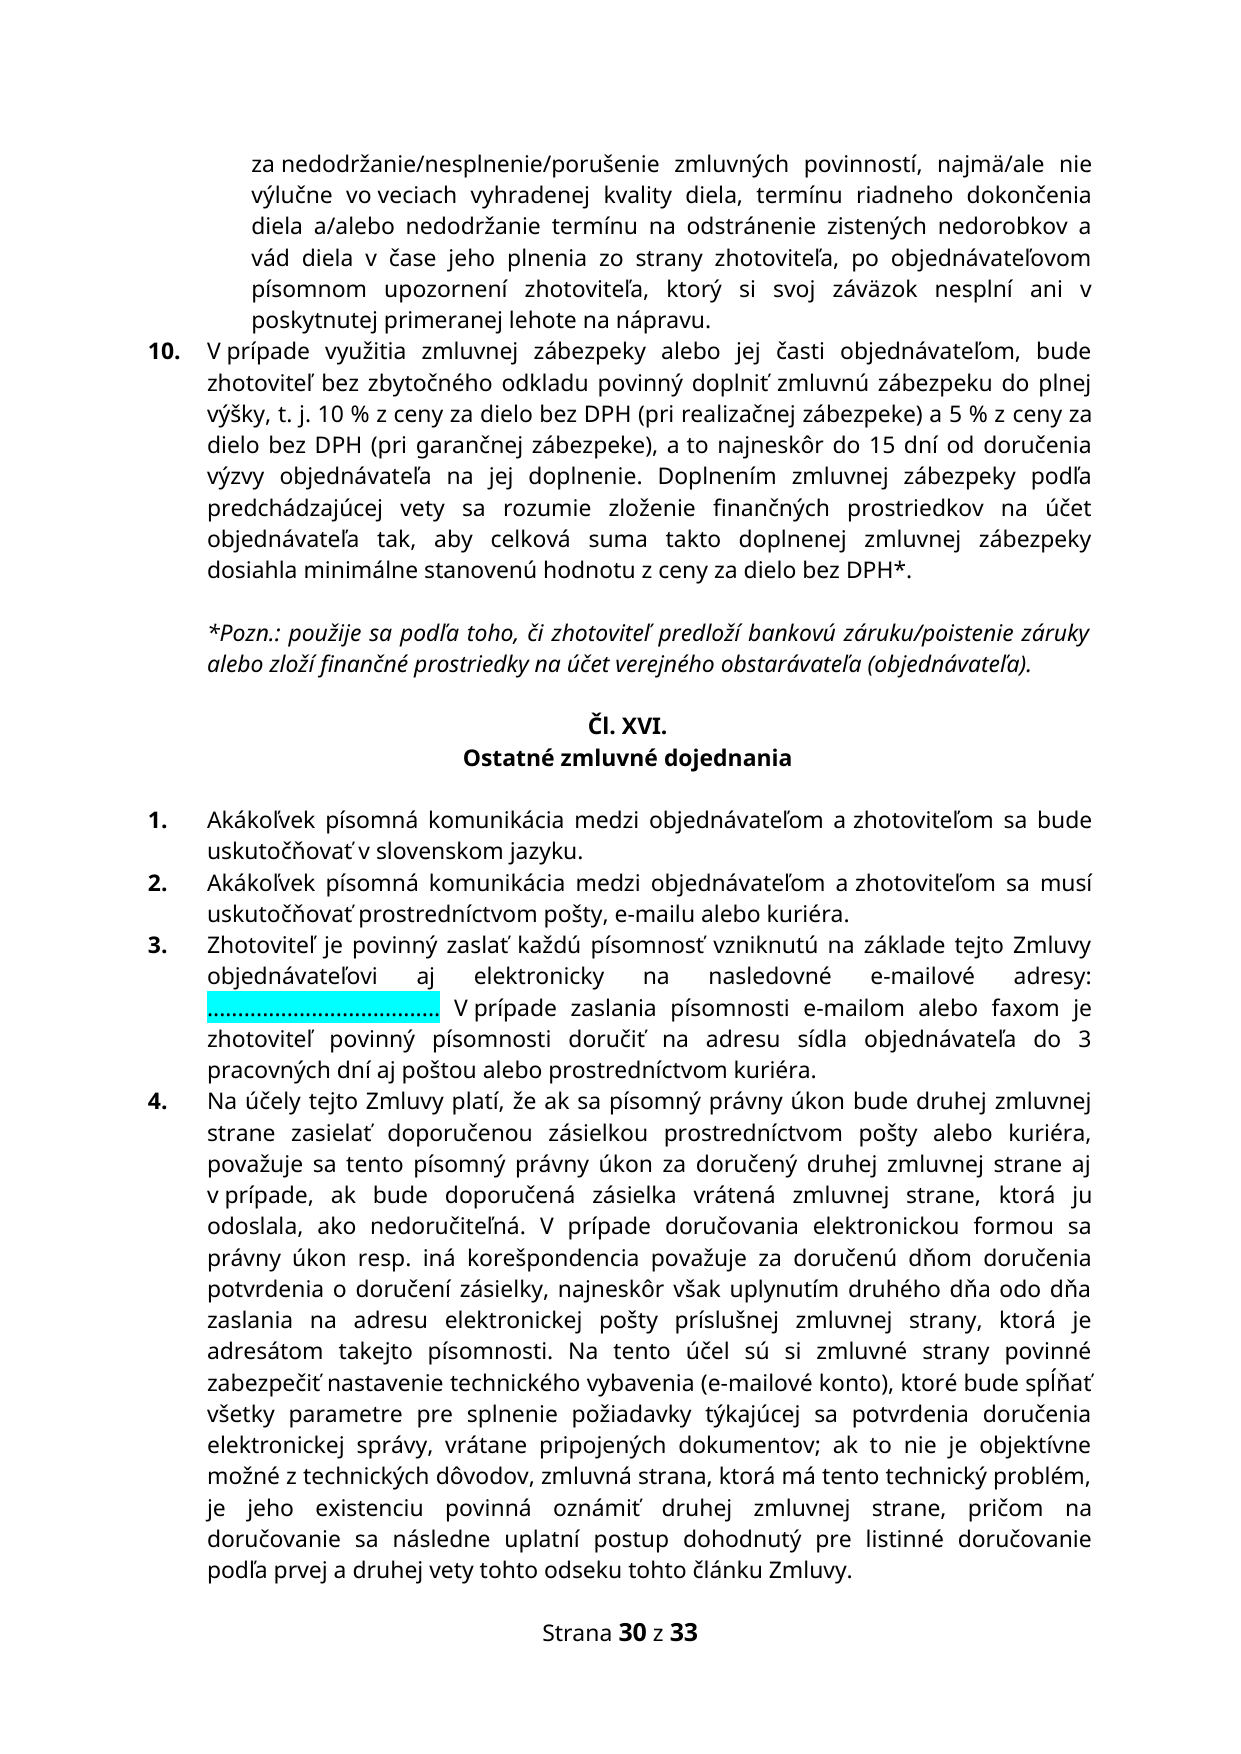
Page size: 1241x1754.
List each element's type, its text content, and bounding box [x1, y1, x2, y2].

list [207, 148, 1092, 335]
list V prípade využitia zmluvnej zábezpeky alebo jej časti objednávateľom, bude zhotoviteľ bez zbytočného odkladu povinný doplniť zmluvnú zábezpeku do plnej výšky, t. j. 10 % z ceny za dielo bez DPH (pri realizačnej zábezpeke) a 5 % z ceny za dielo bez DPH (pri garančnej zábezpeke), a to najneskôr do 15 dní od doručenia výzvy objednávateľa na jej doplnenie. Doplnením zmluvnej zábezpeky podľa predchádzajúcej vety sa rozumie zloženie finančných prostriedkov na účet objednávateľa tak, aby celková suma takto doplnenej zmluvnej zábezpeky dosiahla minimálne stanovenú hodnotu z ceny za dielo bez DPH*. [148, 335, 1092, 585]
text Čl. XVI. [162, 710, 1092, 741]
list Zhotoviteľ je povinný zaslať každú písomnosť vzniknutú na základe tejto Zmluvy objednávateľovi aj elektronicky na nasledovné e-mailové adresy: ...................................... V prípade zaslania písomnosti e-mailom alebo faxom je zhotoviteľ povinný písomnosti doručiť na adresu sídla objednávateľa do 3 pracovných dní aj poštou alebo prostredníctvom kuriéra. [148, 929, 1092, 1085]
list Akákoľvek písomná komunikácia medzi objednávateľom a zhotoviteľom sa bude uskutočňovať v slovenskom jazyku. [148, 804, 1092, 866]
list Akákoľvek písomná komunikácia medzi objednávateľom a zhotoviteľom sa musí uskutočňovať prostredníctvom pošty, e-mailu alebo kuriéra. [148, 866, 1092, 929]
text Ostatné zmluvné dojednania [162, 741, 1092, 773]
text *Pozn.: použije sa podľa toho, či zhotoviteľ predloží bankovú záruku/poistenie záruky alebo zloží finančné prostriedky na účet verejného obstarávateľa (objednávateľa). [207, 616, 1092, 679]
list Na účely tejto Zmluvy platí, že ak sa písomný právny úkon bude druhej zmluvnej strane zasielať doporučenou zásielkou prostredníctvom pošty alebo kuriéra, považuje sa tento písomný právny úkon za doručený druhej zmluvnej strane aj v prípade, ak bude doporučená zásielka vrátená zmluvnej strane, ktorá ju odoslala, ako nedoručiteľná. V prípade doručovania elektronickou formou sa právny úkon resp. iná korešpondencia považuje za doručenú dňom doručenia potvrdenia o doručení zásielky, najneskôr však uplynutím druhého dňa odo dňa zaslania na adresu elektronickej pošty príslušnej zmluvnej strany, ktorá je adresátom takejto písomnosti. Na tento účel sú si zmluvné strany povinné zabezpečiť nastavenie technického vybavenia (e-mailové konto), ktoré bude spĺňať všetky parametre pre splnenie požiadavky týkajúcej sa potvrdenia doručenia elektronickej správy, vrátane pripojených dokumentov; ak to nie je objektívne možné z technických dôvodov, zmluvná strana, ktorá má tento technický problém, je jeho existenciu povinná oznámiť druhej zmluvnej strane, pričom na doručovanie sa následne uplatní postup dohodnutý pre listinné doručovanie podľa prvej a druhej vety tohto odseku tohto článku Zmluvy. [148, 1085, 1092, 1585]
